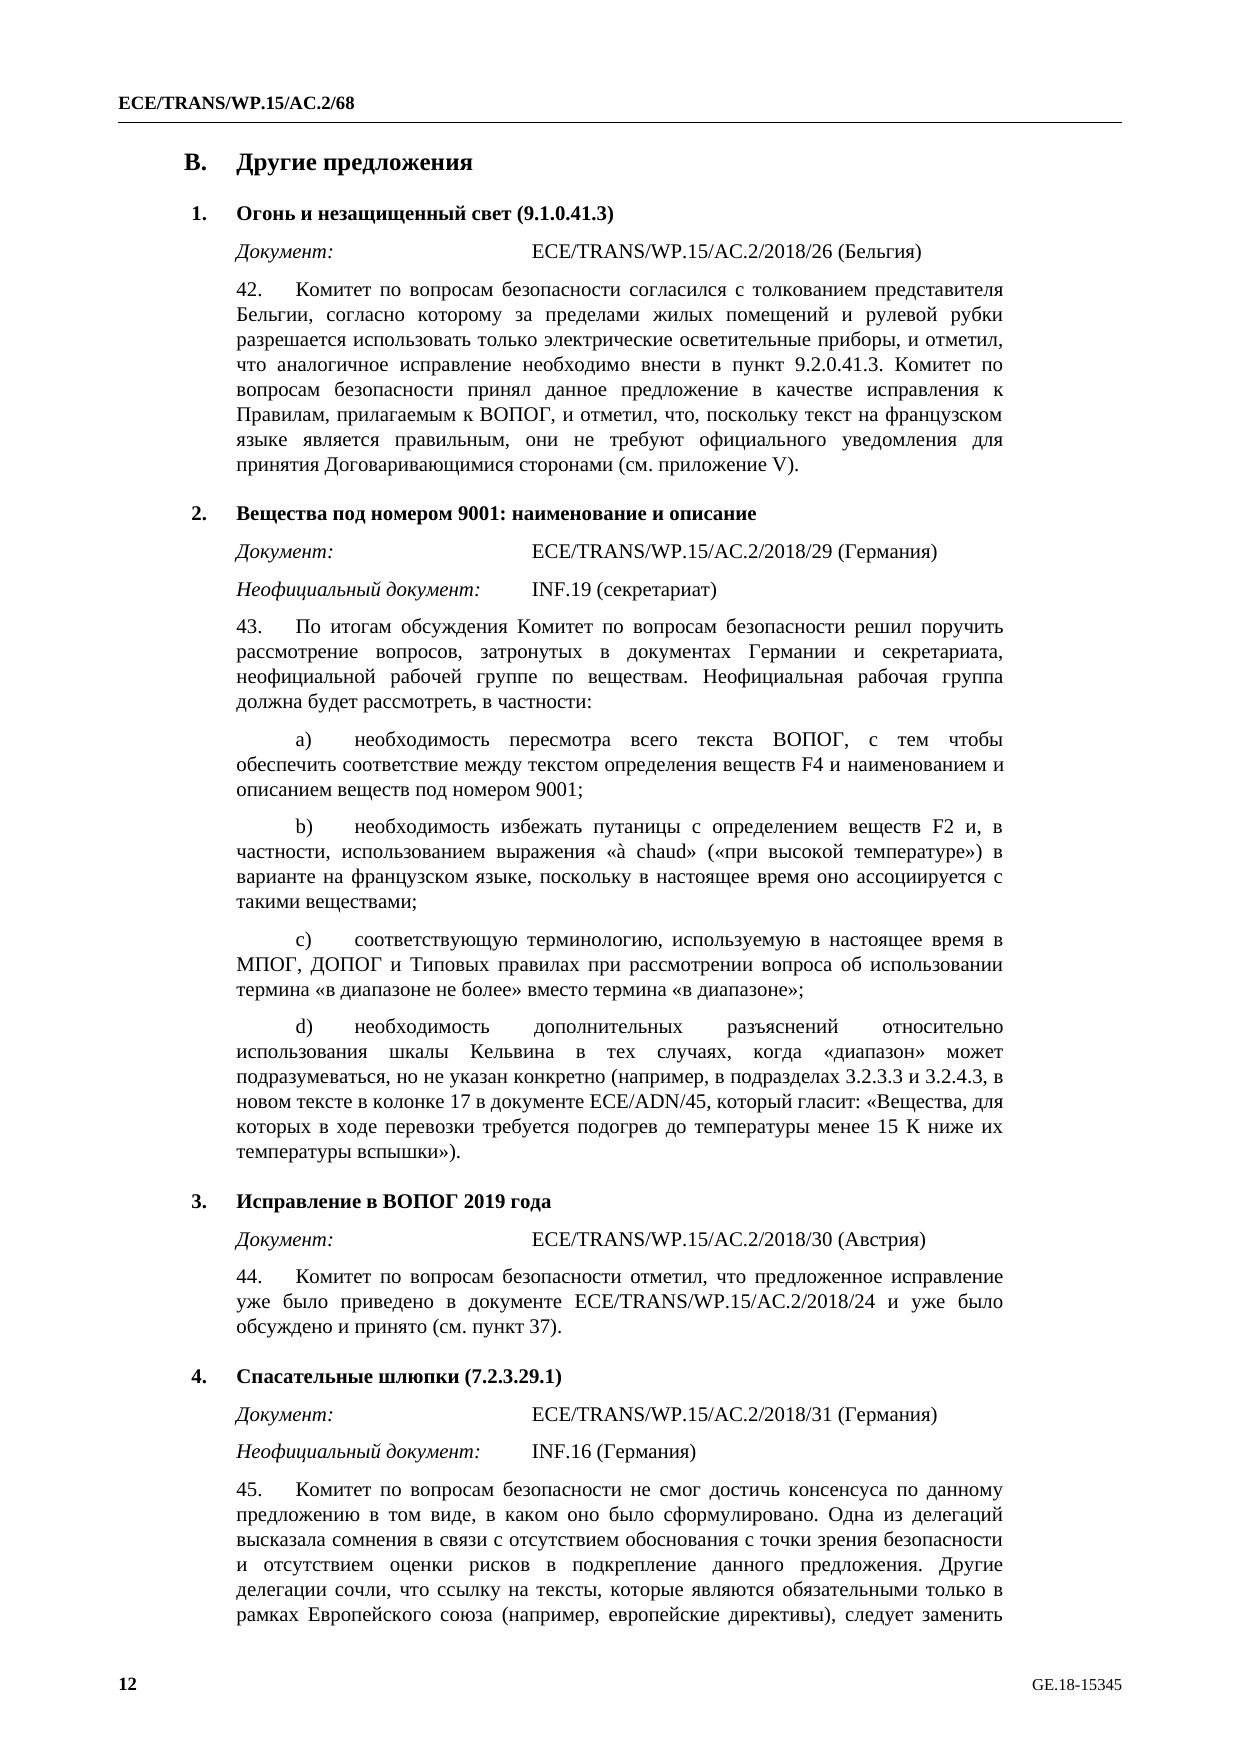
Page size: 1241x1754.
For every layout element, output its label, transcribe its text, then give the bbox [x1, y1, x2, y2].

text Документ: ECE/TRANS/WP.15/AC.2/2018/31 (Германия) [236, 1401, 1004, 1426]
text Документ: ECE/TRANS/WP.15/AC.2/2018/26 (Бельгия) [236, 238, 1004, 263]
text Неофициальный документ: INF.19 (секретариат) [236, 576, 1004, 601]
text B. Другие предложения [118, 148, 1004, 176]
text 44. Комитет по вопросам безопасности отметил, что предложенное исправление уже было приведено в документе ECE/TRANS/WP.15/AC.2/2018/24 и уже было обсуждено и принято (см. пункт 37). [236, 1263, 1004, 1338]
text Документ: ECE/TRANS/WP.15/AC.2/2018/29 (Германия) [236, 538, 1004, 563]
text c) соответствующую терминологию, используемую в настоящее время в МПОГ, ДОПОГ и Типовых правилах при рассмотрении вопроса об использовании термина «в диапазоне не более» вместо термина «в диапазоне»; [236, 926, 1004, 1001]
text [236, 1476, 1004, 1626]
text b) необходимость избежать путаницы с определением веществ F2 и, в частности, использованием выражения «à chaud» («при высокой температуре») в варианте на французском языке, поскольку в настоящее время оно ассоциируется с такими веществами; [236, 813, 1004, 913]
text a) необходимость пересмотра всего текста ВОПОГ, с тем чтобы обеспечить соответствие между текстом определения веществ F4 и наименованием и описанием веществ под номером 9001; [236, 726, 1004, 801]
text Документ: ECE/TRANS/WP.15/AC.2/2018/30 (Австрия) [236, 1226, 1004, 1251]
text 43. По итогам обсуждения Комитет по вопросам безопасности решил поручить рассмотрение вопросов, затронутых в документах Германии и секретариата, неофициальной рабочей группе по веществам. Неофициальная рабочая группа должна будет рассмотреть, в частности: [236, 613, 1004, 713]
text d) необходимость дополнительных разъяснений относительно использования шкалы Кельвина в тех случаях, когда «диапазон» может подразумеваться, но не указан конкретно (например, в подразделах 3.2.3.3 и 3.2.4.3, в новом тексте в колонке 17 в документе ECE/ADN/45, который гласит: «Вещества, для которых в ходе перевозки требуется подогрев до температуры менее 15 К ниже их температуры вспышки»). [236, 1013, 1004, 1163]
text 2. Вещества под номером 9001: наименование и описание [118, 501, 1004, 526]
text 42. Комитет по вопросам безопасности согласился с толкованием представителя Бельгии, согласно которому за пределами жилых помещений и рулевой рубки разрешается использовать только электрические осветительные приборы, и отметил, что аналогичное исправление необходимо внести в пункт 9.2.0.41.3. Комитет по вопросам безопасности принял данное предложение в качестве исправления к Правилам, прилагаемым к ВОПОГ, и отметил, что, поскольку текст на французском языке является правильным, они не требуют официального уведомления для принятия Договаривающимися сторонами (см. приложение V). [236, 276, 1004, 476]
text 3. Исправление в ВОПОГ 2019 года [118, 1188, 1004, 1213]
text 1. Огонь и незащищенный свет (9.1.0.41.3) [118, 201, 1004, 226]
text Неофициальный документ: INF.16 (Германия) [236, 1438, 1004, 1463]
text 4. Спасательные шлюпки (7.2.3.29.1) [118, 1363, 1004, 1388]
